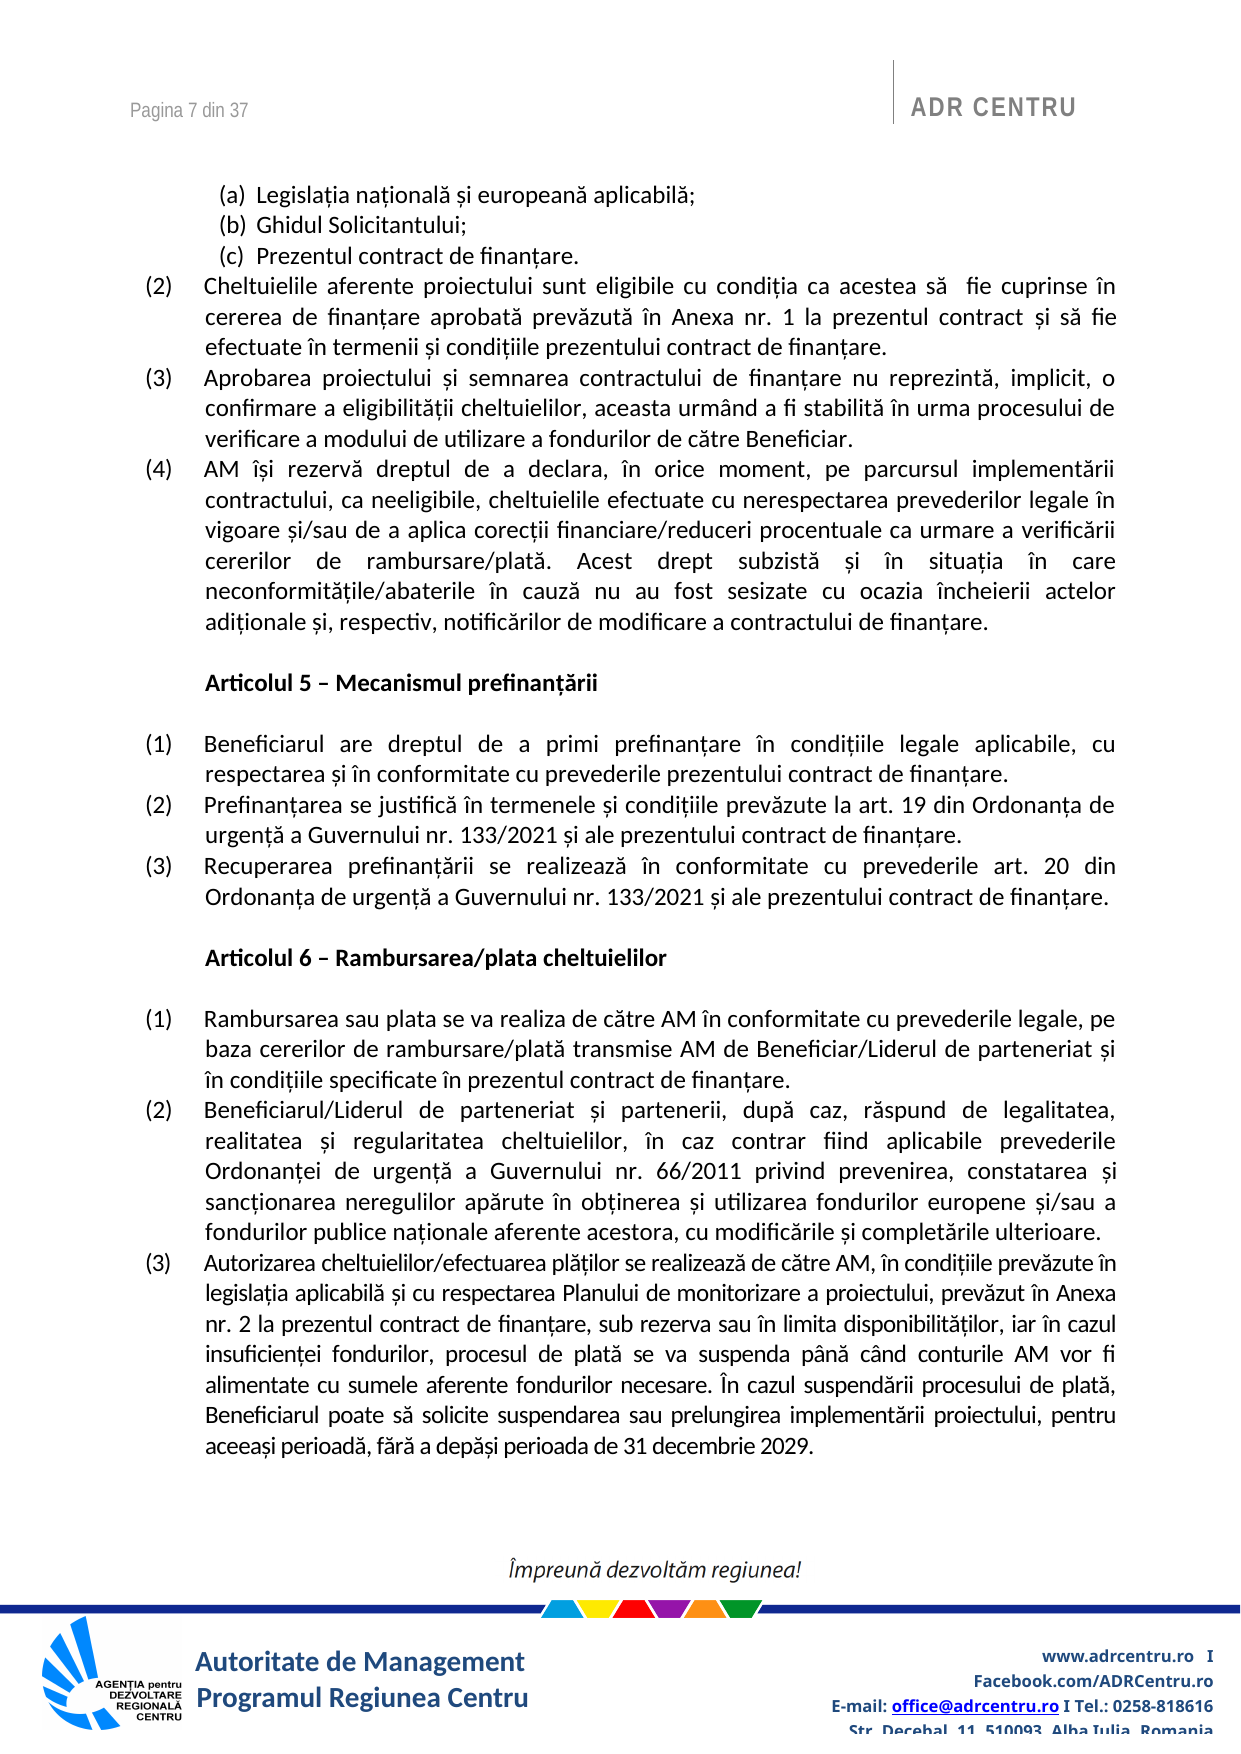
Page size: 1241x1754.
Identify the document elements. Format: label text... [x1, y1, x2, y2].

list AM își rezervă dreptul de a declara, în orice moment, pe parcursul implementării contractului, ca neeligibile, cheltuielile efectuate cu nerespectarea prevederilor legale în vigoare și/sau de a aplica corecții financiare/reduceri procentuale ca urmare a verificării cererilor de rambursare/plată. Acest drept subzistă și în situația în care neconformitățile/abaterile în cauză nu au fost sesizate cu ocazia încheierii actelor adiționale și, respectiv, notificărilor de modificare a contractului de finanțare. [145, 453, 1117, 637]
list Beneficiarul/Liderul de parteneriat și partenerii, după caz, răspund de legalitatea, realitatea și regularitatea cheltuielilor, în caz contrar fiind aplicabile prevederile Ordonanței de urgență a Guvernului nr. 66/2011 privind prevenirea, constatarea şi sancţionarea neregulilor apărute în obţinerea şi utilizarea fondurilor europene şi/sau a fondurilor publice naţionale aferente acestora, cu modificările și completările ulterioare. [145, 1094, 1117, 1247]
picture [574, 1600, 1241, 1618]
list Prezentul contract de finanțare. [218, 240, 1117, 270]
picture [495, 1556, 814, 1583]
text Articolul 5 – Mecanismul prefinanțării [130, 667, 1125, 698]
list Autorizarea cheltuielilor/efectuarea plăților se realizează de către AM, în condițiile prevăzute în legislația aplicabilă și cu respectarea Planului de monitorizare a proiectului, prevăzut în Anexa nr. 2 la prezentul contract de finanțare, sub rezerva sau în limita disponibilităților, iar în cazul insuficienței fondurilor, procesul de plată se va suspenda până când conturile AM vor fi alimentate cu sumele aferente fondurilor necesare. În cazul suspendării procesului de plată, Beneficiarul poate să solicite suspendarea sau prelungirea implementării proiectului, pentru aceeași perioadă, fără a depăși perioada de 31 decembrie 2029. [145, 1247, 1117, 1461]
list Cheltuielile aferente proiectului sunt eligibile cu condiția ca acestea să fie cuprinse în cererea de finanțare aprobată prevăzută în Anexa nr. 1 la prezentul contract şi să fie efectuate în termenii şi condițiile prezentului contract de finanțare. [145, 270, 1117, 362]
list Legislația națională și europeană aplicabilă; [218, 179, 1117, 209]
picture [0, 1600, 550, 1730]
list Rambursarea sau plata se va realiza de către AM în conformitate cu prevederile legale, pe baza cererilor de rambursare/plată transmise AM de Beneficiar/Liderul de parteneriat și în condițiile specificate în prezentul contract de finanțare. [145, 1003, 1117, 1094]
list Recuperarea prefinanțării se realizează în conformitate cu prevederile art. 20 din Ordonanța de urgență a Guvernului nr. 133/2021 și ale prezentului contract de finanțare. [145, 850, 1117, 911]
list Aprobarea proiectului și semnarea contractului de finanțare nu reprezintă, implicit, o confirmare a eligibilității cheltuielilor, aceasta urmând a fi stabilită în urma procesului de verificare a modului de utilizare a fondurilor de către Beneficiar. [145, 362, 1117, 453]
list Prefinanțarea se justifică în termenele și condițiile prevăzute la art. 19 din Ordonanța de urgență a Guvernului nr. 133/2021 și ale prezentului contract de finanțare. [145, 789, 1117, 850]
text Articolul 6 – Rambursarea/plata cheltuielilor [130, 942, 1125, 972]
list Ghidul Solicitantului; [218, 209, 1117, 240]
list Beneficiarul are dreptul de a primi prefinanțare în condițiile legale aplicabile, cu respectarea și în conformitate cu prevederile prezentului contract de finanțare. [145, 728, 1117, 789]
